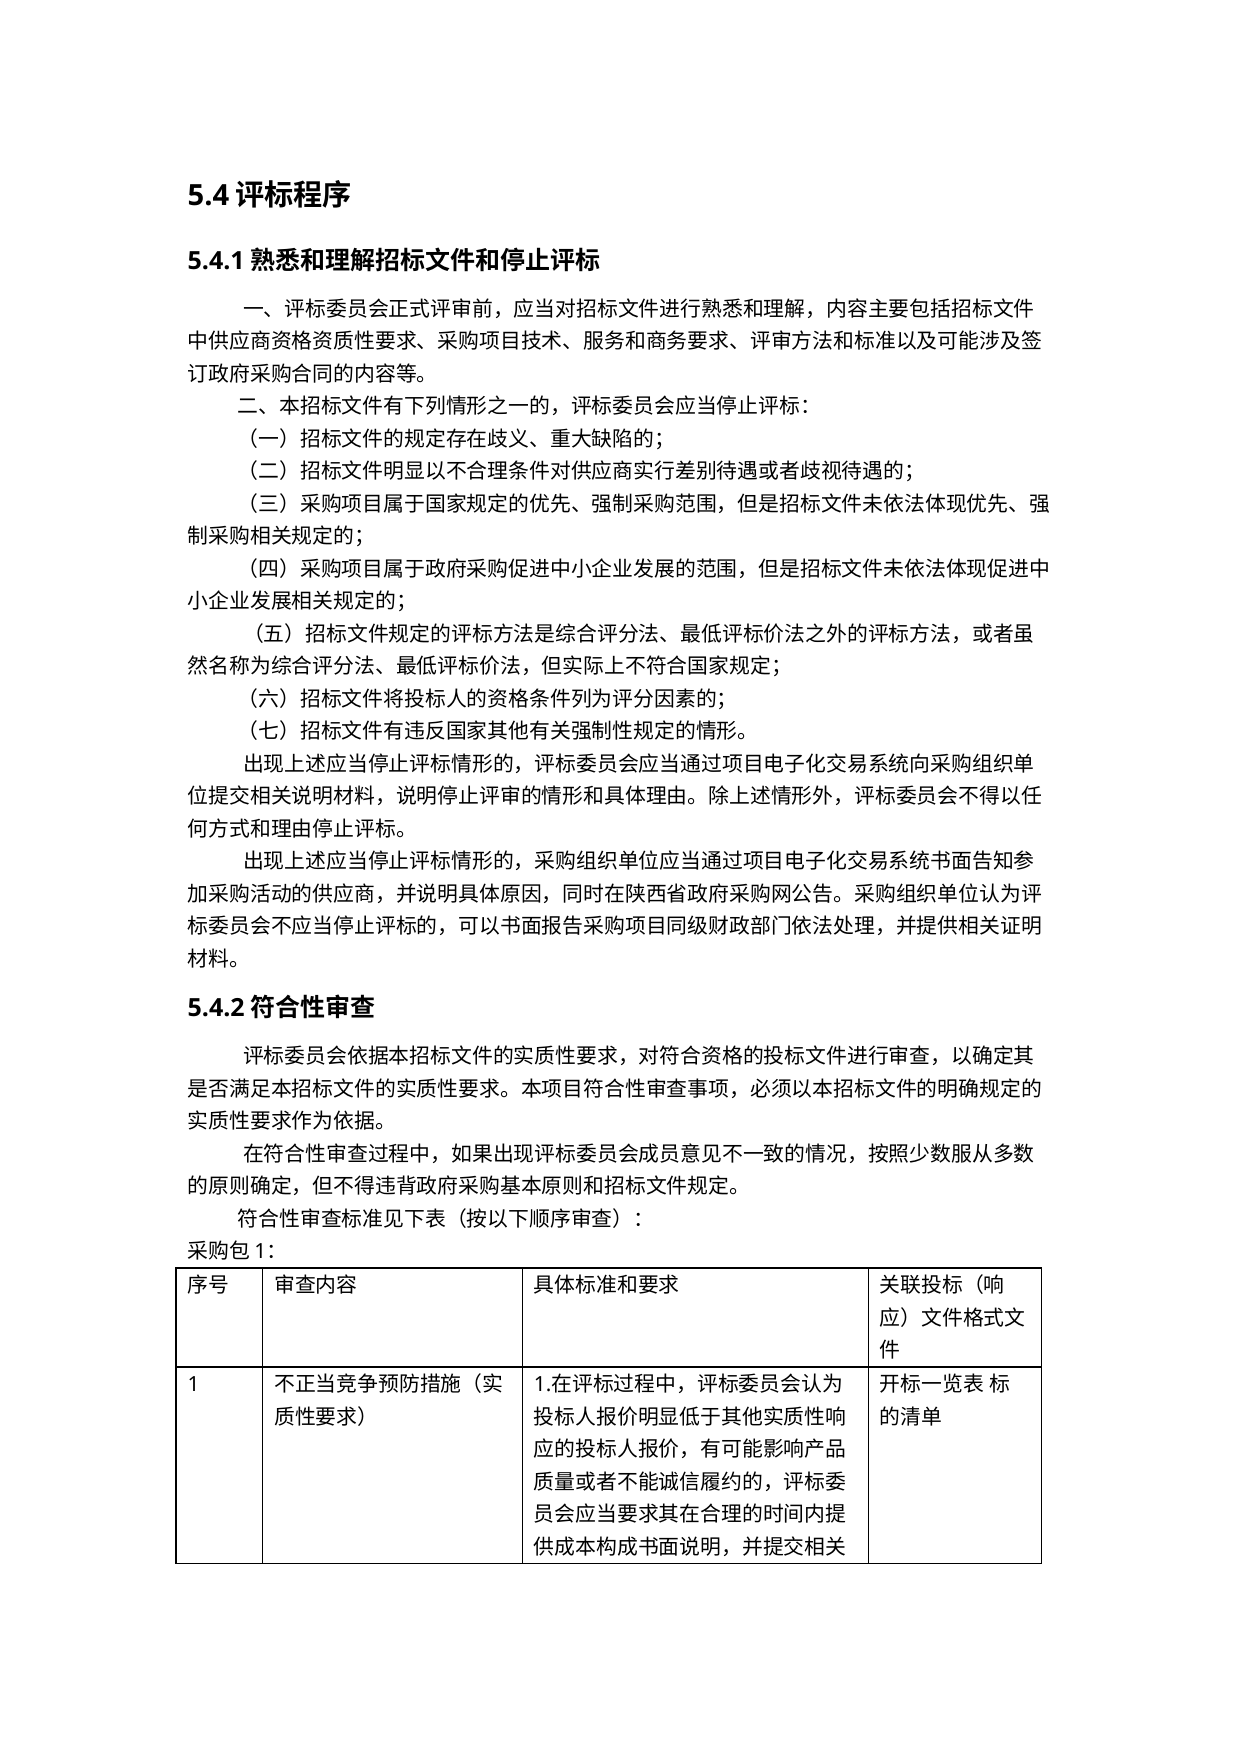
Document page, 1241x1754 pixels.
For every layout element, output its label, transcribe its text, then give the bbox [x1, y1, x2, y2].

text （三）采购项目属于国家规定的优先、强制采购范围，但是招标文件未依法体现优先、强制采购相关规定的； [187, 487, 1053, 552]
text 符合性审查标准见下表（按以下顺序审查）： [187, 1202, 1053, 1234]
text 出现上述应当停止评标情形的，评标委员会应当通过项目电子化交易系统向采购组织单位提交相关说明材料，说明停止评审的情形和具体理由。除上述情形外，评标委员会不得以任何方式和理由停止评标。 [187, 747, 1053, 844]
text 二、本招标文件有下列情形之一的，评标委员会应当停止评标： [187, 389, 1053, 422]
text 一、评标委员会正式评审前，应当对招标文件进行熟悉和理解，内容主要包括招标文件中供应商资格资质性要求、采购项目技术、服务和商务要求、评审方法和标准以及可能涉及签订政府采购合同的内容等。 [187, 292, 1053, 389]
table_header 具体标准和要求 [523, 1269, 868, 1366]
text （五）招标文件规定的评标方法是综合评分法、最低评标价法之外的评标方法，或者虽然名称为综合评分法、最低评标价法，但实际上不符合国家规定； [187, 617, 1053, 682]
text 5.4.2符合性审查 [187, 974, 1053, 1039]
text 5.4评标程序 [187, 162, 1053, 227]
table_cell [523, 1368, 868, 1563]
text 出现上述应当停止评标情形的，采购组织单位应当通过项目电子化交易系统书面告知参加采购活动的供应商，并说明具体原因，同时在陕西省政府采购网公告。采购组织单位认为评标委员会不应当停止评标的，可以书面报告采购项目同级财政部门依法处理，并提供相关证明材料。 [187, 844, 1053, 974]
table_cell 开标一览表 标的清单 [869, 1368, 1041, 1563]
table_header 审查内容 [263, 1269, 522, 1366]
text 采购包1： [187, 1234, 1053, 1267]
text 在符合性审查过程中，如果出现评标委员会成员意见不一致的情况，按照少数服从多数的原则确定，但不得违背政府采购基本原则和招标文件规定。 [187, 1137, 1053, 1202]
table_header 序号 [177, 1269, 262, 1366]
table_header 关联投标（响应）文件格式文件 [869, 1269, 1041, 1366]
text 评标委员会依据本招标文件的实质性要求，对符合资格的投标文件进行审查，以确定其是否满足本招标文件的实质性要求。本项目符合性审查事项，必须以本招标文件的明确规定的实质性要求作为依据。 [187, 1039, 1053, 1137]
table_cell 不正当竞争预防措施（实质性要求） [263, 1368, 522, 1563]
table_cell 1 [177, 1368, 262, 1563]
text （二）招标文件明显以不合理条件对供应商实行差别待遇或者歧视待遇的； [187, 454, 1053, 487]
text （四）采购项目属于政府采购促进中小企业发展的范围，但是招标文件未依法体现促进中小企业发展相关规定的； [187, 552, 1053, 617]
text （六）招标文件将投标人的资格条件列为评分因素的； [187, 682, 1053, 714]
text 5.4.1熟悉和理解招标文件和停止评标 [187, 227, 1053, 292]
text （一）招标文件的规定存在歧义、重大缺陷的； [187, 422, 1053, 454]
text （七）招标文件有违反国家其他有关强制性规定的情形。 [187, 714, 1053, 747]
